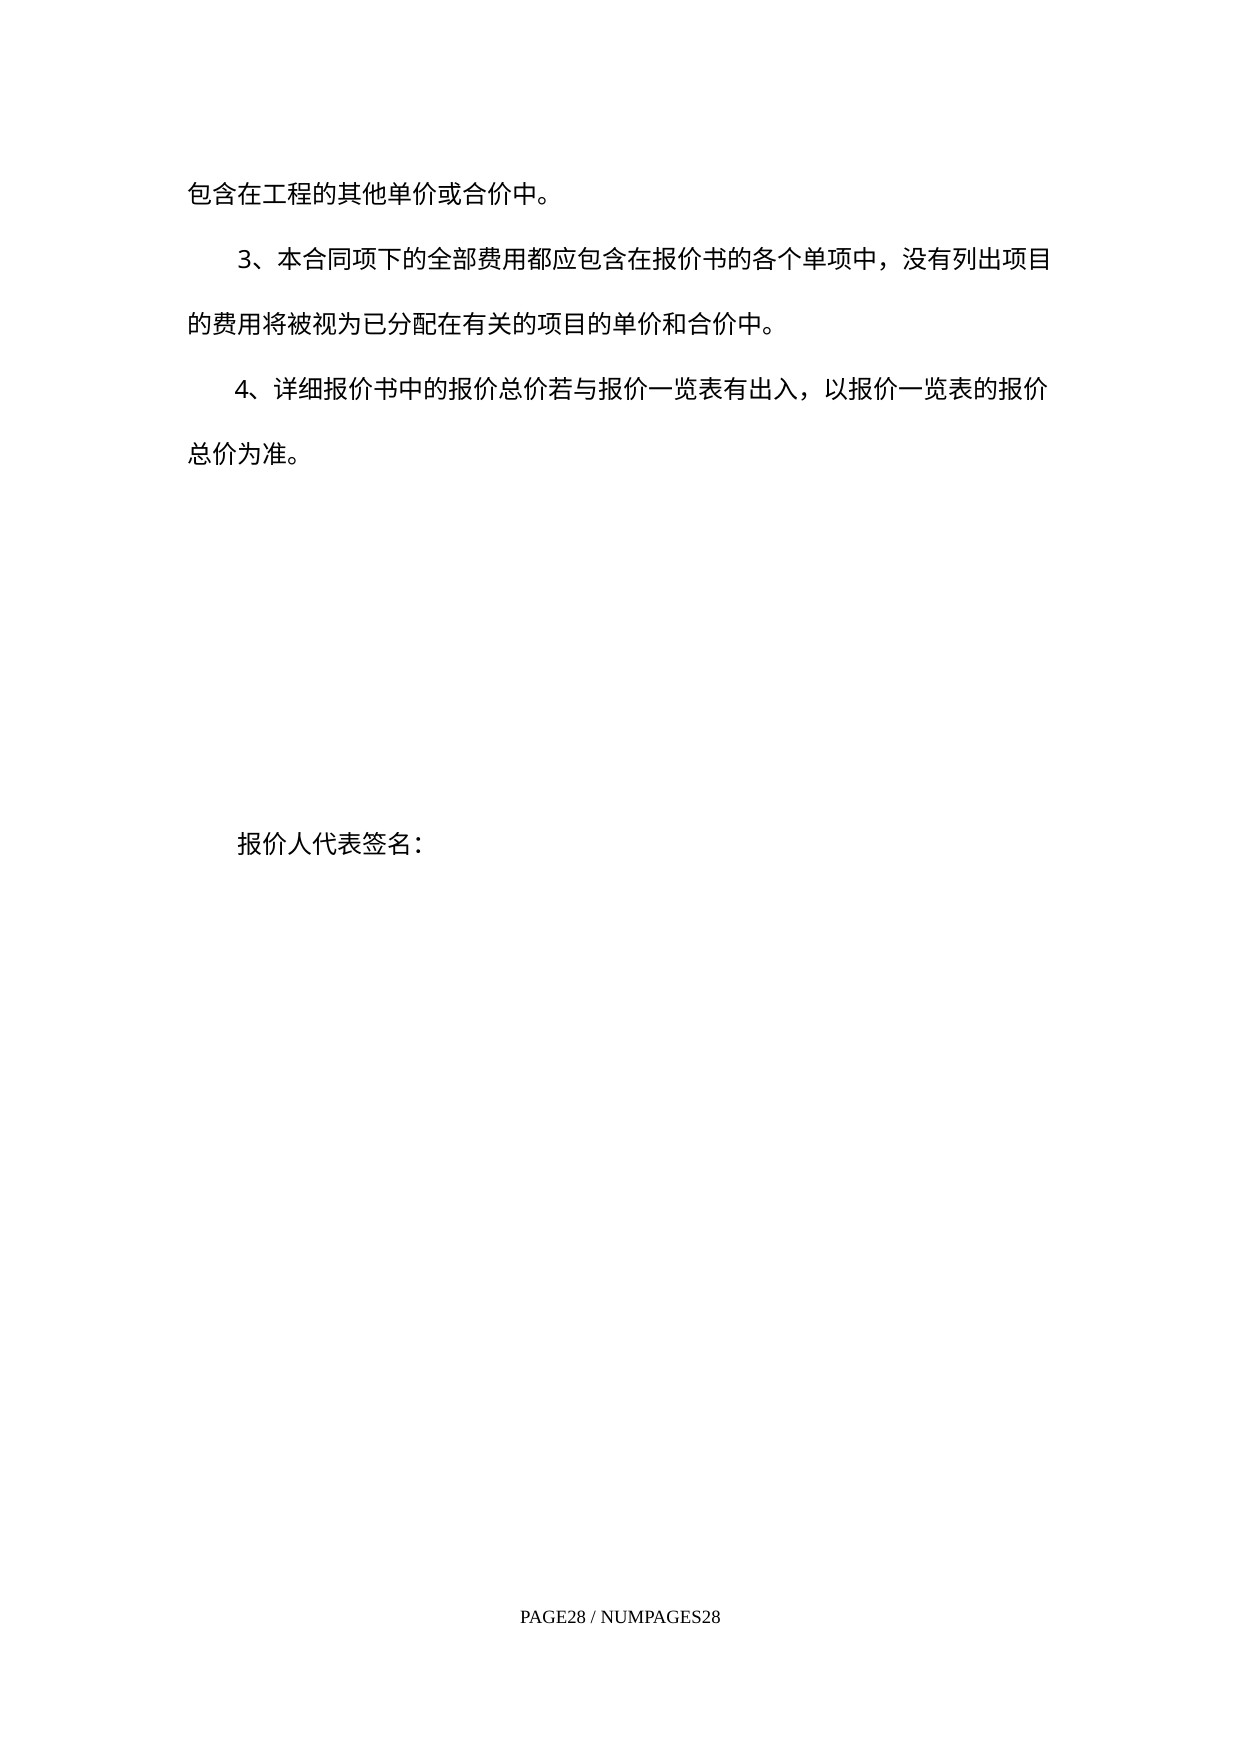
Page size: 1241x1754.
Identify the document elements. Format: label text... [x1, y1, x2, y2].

text 4、详细报价书中的报价总价若与报价一览表有出入，以报价一览表的报价总价为准。 [187, 355, 1053, 485]
text 3、本合同项下的全部费用都应包含在报价书的各个单项中，没有列出项目的费用将被视为已分配在有关的项目的单价和合价中。 [187, 225, 1053, 355]
text 报价人代表签名： [187, 810, 1053, 875]
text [187, 160, 1053, 225]
